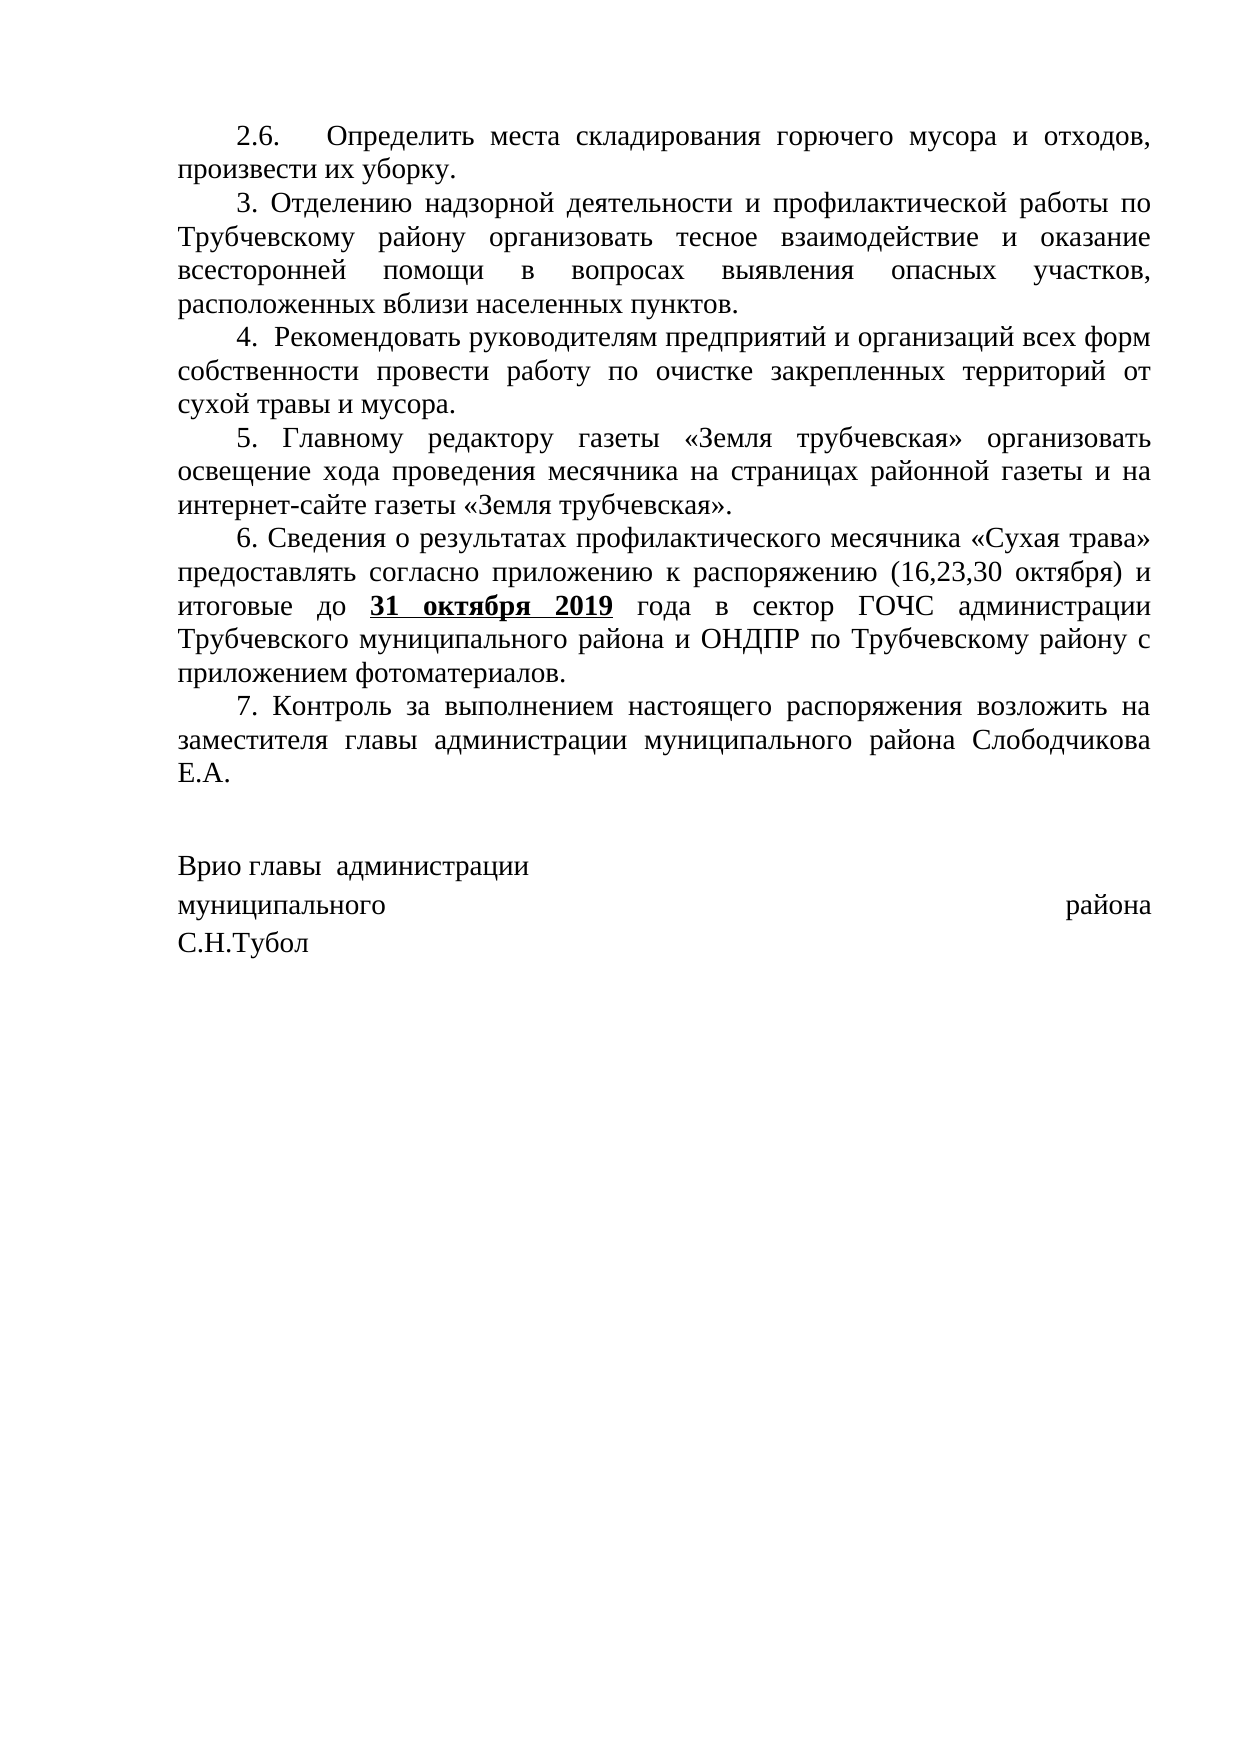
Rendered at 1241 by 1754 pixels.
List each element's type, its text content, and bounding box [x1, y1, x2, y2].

text 4. Рекомендовать руководителям предприятий и организаций всех форм собственности провести работу по очистке закрепленных территорий от сухой травы и мусора. [177, 319, 1152, 420]
text 2.6. Определить места складирования горючего мусора и отходов, произвести их уборку. [177, 118, 1152, 185]
text 3. Отделению надзорной деятельности и профилактической работы по Трубчевскому району организовать тесное взаимодействие и оказание всесторонней помощи в вопросах выявления опасных участков, расположенных вблизи населенных пунктов. [177, 185, 1152, 319]
text 7. Контроль за выполнением настоящего распоряжения возложить на заместителя главы администрации муниципального района Слободчикова Е.А. [177, 688, 1152, 789]
text 5. Главному редактору газеты «Земля трубчевская» организовать освещение хода проведения месячника на страницах районной газеты и на интернет-сайте газеты «Земля трубчевская». [177, 420, 1152, 521]
text Врио главы администрации [177, 848, 1152, 882]
text муниципального района С.Н.Тубол [177, 887, 1152, 959]
text 6. Сведения о результатах профилактического месячника «Сухая трава» предоставлять согласно приложению к распоряжению (16,23,30 октября) и итоговые до 31 октября 2019 года в сектор ГОЧС администрации Трубчевского муниципального района и ОНДПР по Трубчевскому району с приложением фотоматериалов. [177, 521, 1152, 688]
